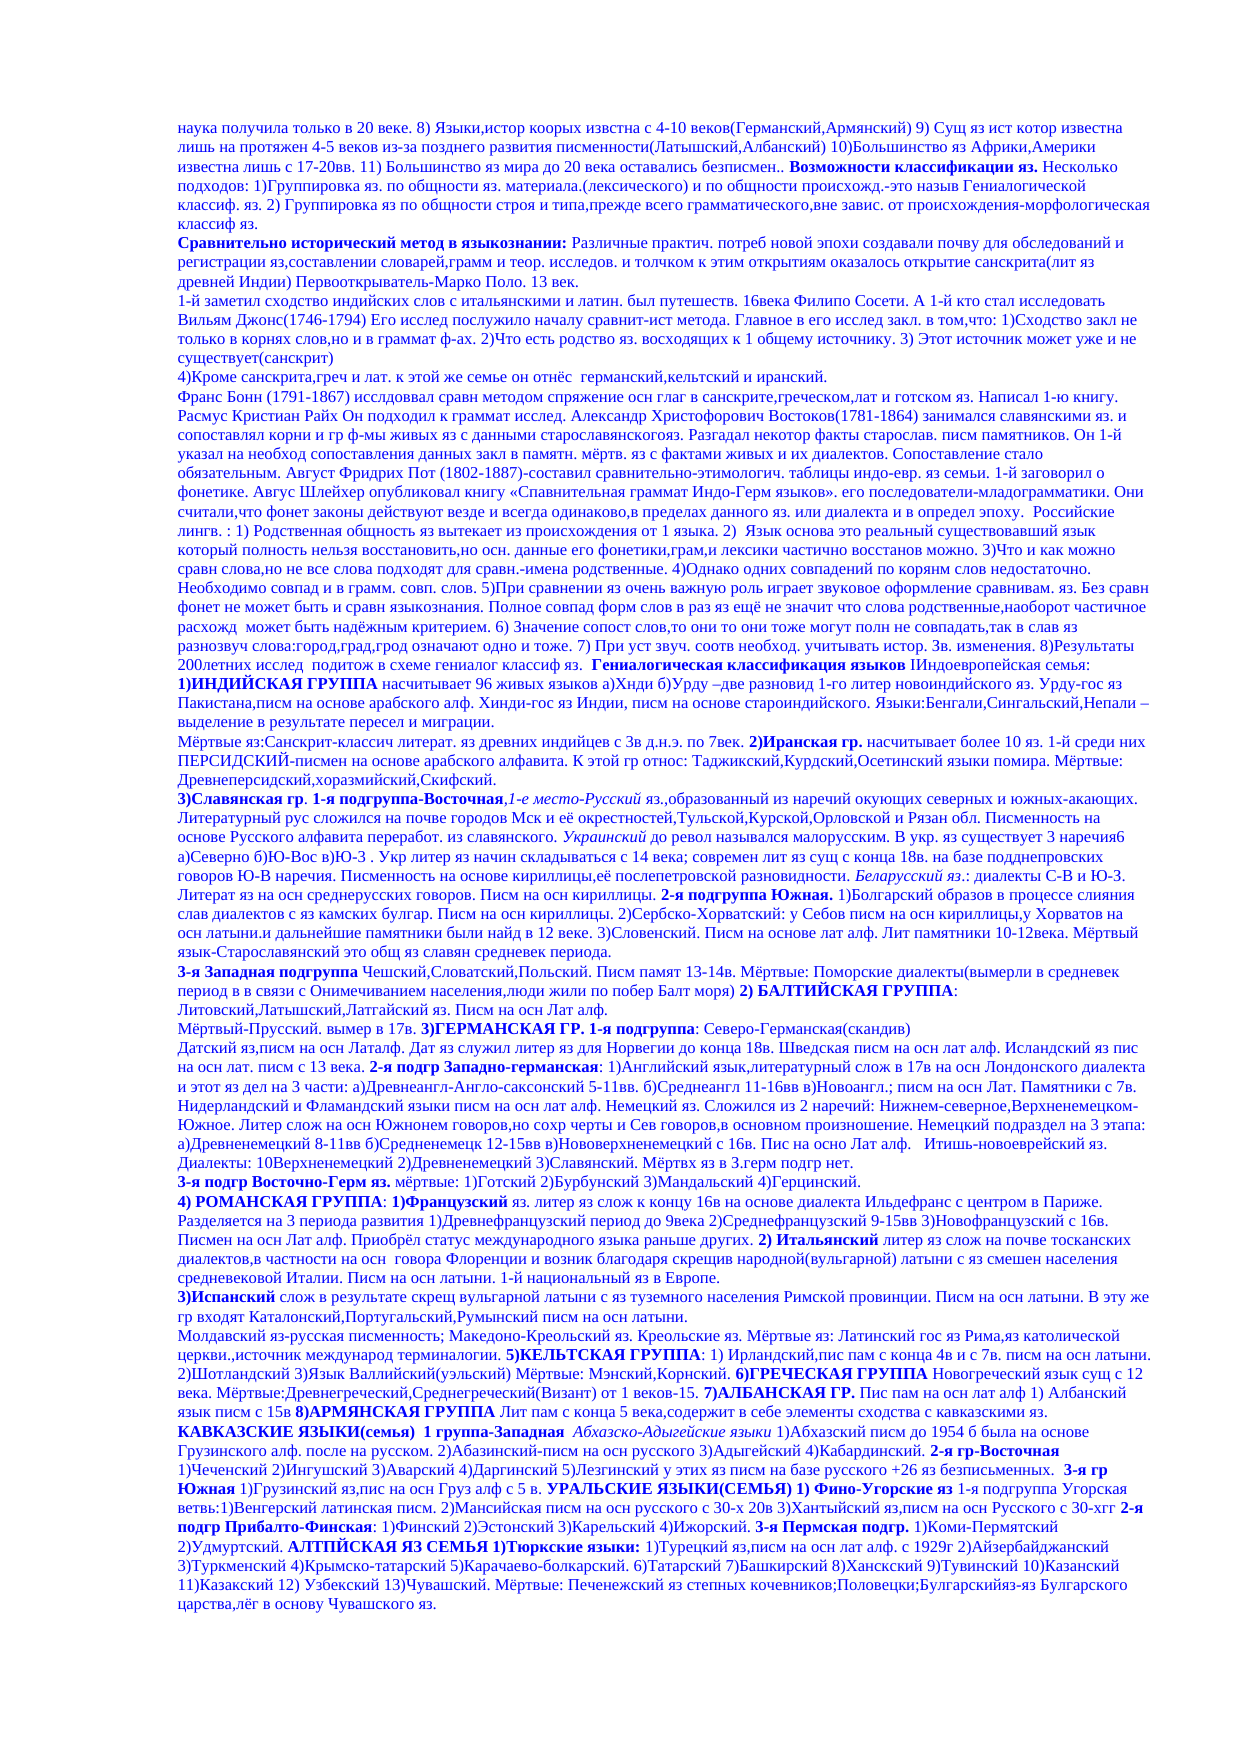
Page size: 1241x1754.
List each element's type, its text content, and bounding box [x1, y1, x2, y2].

text 4) РОМАНСКАЯ ГРУППА: 1)Французский яз. литер яз слож к концу 16в на основе диалекта Ильдефранс с центром в Париже. Разделяется на 3 периода развития 1)Древнефранцузский период до 9века 2)Среднефранцузский 9-15вв 3)Новофранцузский с 16в. Писмен на осн Лат алф. Приобрёл статус международного языка раньше других. 2) Итальянский литер яз слож на почве тосканских диалектов,в частности на осн говора Флоренции и возник благодаря скрещив народной(вульгарной) латыни с яз смешен населения средневековой Италии. Писм на осн латыни. 1-й национальный яз в Европе. [177, 1191, 1152, 1287]
text 3-я подгр Восточно-Герм яз. мёртвые: 1)Готский 2)Бурбунский 3)Мандальский 4)Герцинский. [177, 1172, 1152, 1191]
text 4)Кроме санскрита,греч и лат. к этой же семье он отнёс германский,кельтский и иранский. [177, 367, 1152, 386]
text Франс Бонн (1791-1867) исслдоввал сравн методом спряжение осн глаг в санскрите,греческом,лат и готском яз. Написал 1-ю книгу. Расмус Кристиан Райх Он подходил к граммат исслед. Александр Христофорович Востоков(1781-1864) занимался славянскими яз. и сопоставлял корни и гр ф-мы живых яз с данными старославянскогояз. Разгадал некотор факты старослав. писм памятников. Он 1-й указал на необход сопоставления данных закл в памятн. мёртв. яз с фактами живых и их диалектов. Сопоставление стало обязательным. Август Фридрих Пот (1802-1887)-составил сравнительно-этимологич. таблицы индо-евр. яз семьи. 1-й заговорил о фонетике. Авгус Шлейхер опубликовал книгу «Спавнительная граммат Индо-Герм языков». его последователи-младограмматики. Они считали,что фонет законы действуют везде и всегда одинаково,в пределах данного яз. или диалекта и в определ эпоху. Российские лингв. : 1) Родственная общность яз вытекает из происхождения от 1 языка. 2) Язык основа это реальный существовавший язык который полность нельзя восстановить,но осн. данные его фонетики,грам,и лексики частично восстанов можно. 3)Что и как можно сравн слова,но не все слова подходят для сравн.-имена родственные. 4)Однако одних совпадений по корянм слов недостаточно. Необходимо совпад и в грамм. совп. слов. 5)При сравнении яз очень важную роль играет звуковое оформление сравнивам. яз. Без сравн фонет не может быть и сравн языкознания. Полное совпад форм слов в раз яз ещё не значит что слова родственные,наоборот частичное расхожд может быть надёжным критерием. 6) Значение сопост слов,то они то они тоже могут полн не совпадать,так в слав яз разнозвуч слова:город,град,грод означают одно и тоже. 7) При уст звуч. соотв необход. учитывать истор. Зв. изменения. 8)Результаты 200летних исслед подитож в схеме гениалог классиф яз. Гениалогическая классификация языков IИндоевропейская семья: [177, 386, 1152, 674]
text Мёртвые яз:Санскрит-классич литерат. яз древних индийцев с 3в д.н.э. по 7век. 2)Иранская гр. насчитывает более 10 яз. 1-й среди них ПЕРСИДСКИЙ-писмен на основе арабского алфавита. К этой гр относ: Таджикский,Курдский,Осетинский языки помира. Мёртвые: Древнеперсидский,хоразмийский,Скифский. [177, 731, 1152, 789]
text 1)ИНДИЙСКАЯ ГРУППА насчитывает 96 живых языков а)Хнди б)Урду –две разновид 1-го литер новоиндийского яз. Урду-гос яз Пакистана,писм на основе арабского алф. Хинди-гос яз Индии, писм на основе староиндийского. Языки:Бенгали,Сингальский,Непали –выделение в результате пересел и миграции. [177, 674, 1152, 731]
text 3)Славянская гр. 1-я подгруппа-Восточная,1-е место-Русский яз.,образованный из наречий окующих северных и южных-акающих. Литературный рус сложился на почве городов Мск и её окрестностей,Тульской,Курской,Орловской и Рязан обл. Писменность на основе Русского алфавита переработ. из славянского. Украинский до револ назывался малорусским. В укр. яз существует 3 наречия6 а)Северно б)Ю-Вос в)Ю-3 . Укр литер яз начин складываться с 14 века; современ лит яз сущ с конца 18в. на базе подднепровских говоров Ю-В наречия. Писменность на основе кириллицы,её послепетровской разновидности. Беларусский яз.: диалекты С-В и Ю-З. Литерат яз на осн среднерусских говоров. Писм на осн кириллицы. 2-я подгруппа Южная. 1)Болгарский образов в процессе слияния слав диалектов с яз камских булгар. Писм на осн кириллицы. 2)Сербско-Хорватский: у Себов писм на осн кириллицы,у Хорватов на осн латыни.и дальнейшие памятники были найд в 12 веке. 3)Словенский. Писм на основе лат алф. Лит памятники 10-12века. Мёртвый язык-Старославянский это общ яз славян средневек периода. [177, 789, 1152, 961]
text Молдавский яз-русская писменность; Македоно-Креольский яз. Креольские яз. Мёртвые яз: Латинский гос яз Рима,яз католической церкви.,источник международ терминалогии. 5)КЕЛЬТСКАЯ ГРУППА: 1) Ирландский,пис пам с конца 4в и с 7в. писм на осн латыни. 2)Шотландский 3)Язык Валлийский(уэльский) Мёртвые: Мэнский,Корнский. 6)ГРЕЧЕСКАЯ ГРУППА Новогреческий язык сущ с 12 века. Мёртвые:Древнегреческий,Среднегреческий(Визант) от 1 веков-15. 7)АЛБАНСКАЯ ГР. Пис пам на осн лат алф 1) Албанский язык писм с 15в 8)АРМЯНСКАЯ ГРУППА Лит пам с конца 5 века,содержит в себе элементы сходства с кавказскими яз. [177, 1326, 1152, 1421]
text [177, 118, 1152, 233]
text 3-я Западная подгруппа Чешский,Словатский,Польский. Писм памят 13-14в. Мёртвые: Поморские диалекты(вымерли в средневек период в в связи с Онимечиванием населения,люди жили по побер Балт моря) 2) БАЛТИЙСКАЯ ГРУППА: Литовский,Латышский,Латгайский яз. Писм на осн Лат алф. [177, 961, 1152, 1019]
text Датский яз,писм на осн Латалф. Дат яз служил литер яз для Норвегии до конца 18в. Шведская писм на осн лат алф. Исландский яз пис на осн лат. писм с 13 века. 2-я подгр Западно-германская: 1)Английский язык,литературный слож в 17в на осн Лондонского диалекта и этот яз дел на 3 части: а)Древнеангл-Англо-саксонский 5-11вв. б)Среднеангл 11-16вв в)Новоангл.; писм на осн Лат. Памятники с 7в. Нидерландский и Фламандский языки писм на осн лат алф. Немецкий яз. Сложился из 2 наречий: Нижнем-северное,Верхненемецком-Южное. Литер слож на осн Южнонем говоров,но сохр черты и Сев говоров,в основном произношение. Немецкий подраздел на 3 этапа: а)Древненемецкий 8-11вв б)Средненемецк 12-15вв в)Нововерхненемецкий с 16в. Пис на осно Лат алф. Итишь-новоеврейский яз. Диалекты: 10Верхненемецкий 2)Древненемецкий 3)Славянский. Мёртвх яз в З.герм подгр нет. [177, 1038, 1152, 1172]
text 1-й заметил сходство индийских слов с итальянскими и латин. был путешеств. 16века Филипо Сосети. А 1-й кто стал исследовать Вильям Джонс(1746-1794) Его исслед послужило началу сравнит-ист метода. Главное в его исслед закл. в том,что: 1)Сходство закл не только в корнях слов,но и в граммат ф-ах. 2)Что есть родство яз. восходящих к 1 общему источнику. 3) Этот источник может уже и не существует(санскрит) [177, 291, 1152, 367]
text Мёртвый-Прусский. вымер в 17в. 3)ГЕРМАНСКАЯ ГР. 1-я подгруппа: Северо-Германская(скандив) [177, 1019, 1152, 1038]
text Сравнительно исторический метод в языкознании: Различные практич. потреб новой эпохи создавали почву для обследований и регистрации яз,составлении словарей,грамм и теор. исследов. и толчком к этим открытиям оказалось открытие санскрита(лит яз древней Индии) Первооткрыватель-Марко Поло. 13 век. [177, 233, 1152, 291]
text 3)Испанский слож в результате скрещ вульгарной латыни с яз туземного населения Римской провинции. Писм на осн латыни. В эту же гр входят Каталонский,Португальский,Румынский писм на осн латыни. [177, 1287, 1152, 1326]
text КАВКАЗСКИЕ ЯЗЫКИ(семья) 1 группа-Западная Абхазско-Адыгейские языки 1)Абхазский писм до 1954 б была на основе Грузинского алф. после на русском. 2)Абазинский-писм на осн русского 3)Адыгейский 4)Кабардинский. 2-я гр-Восточная 1)Чеченский 2)Ингушский 3)Аварский 4)Даргинский 5)Лезгинский у этих яз писм на базе русского +26 яз безписьменных. 3-я гр Южная 1)Грузинский яз,пис на осн Груз алф с 5 в. УРАЛЬСКИЕ ЯЗЫКИ(СЕМЬЯ) 1) Фино-Угорские яз 1-я подгруппа Угорская ветвь:1)Венгерский латинская писм. 2)Мансийская писм на осн русского с 30-х 20в 3)Хантыйский яз,писм на осн Русского с 30-хгг 2-я подгр Прибалто-Финская: 1)Финский 2)Эстонский 3)Карельский 4)Ижорский. 3-я Пермская подгр. 1)Коми-Пермятский 2)Удмуртский. АЛТПЙСКАЯ ЯЗ СЕМЬЯ 1)Тюркские языки: 1)Турецкий яз,писм на осн лат алф. с 1929г 2)Айзербайджанский 3)Туркменский 4)Крымско-татарский 5)Карачаево-болкарский. 6)Татарский 7)Башкирский 8)Ханскский 9)Тувинский 10)Казанский 11)Казакский 12) Узбекский 13)Чувашский. Мёртвые: Печенежский яз степных кочевников;Половецки;Булгарскийяз-яз Булгарского царства,лёг в основу Чувашского яз. [177, 1421, 1152, 1613]
